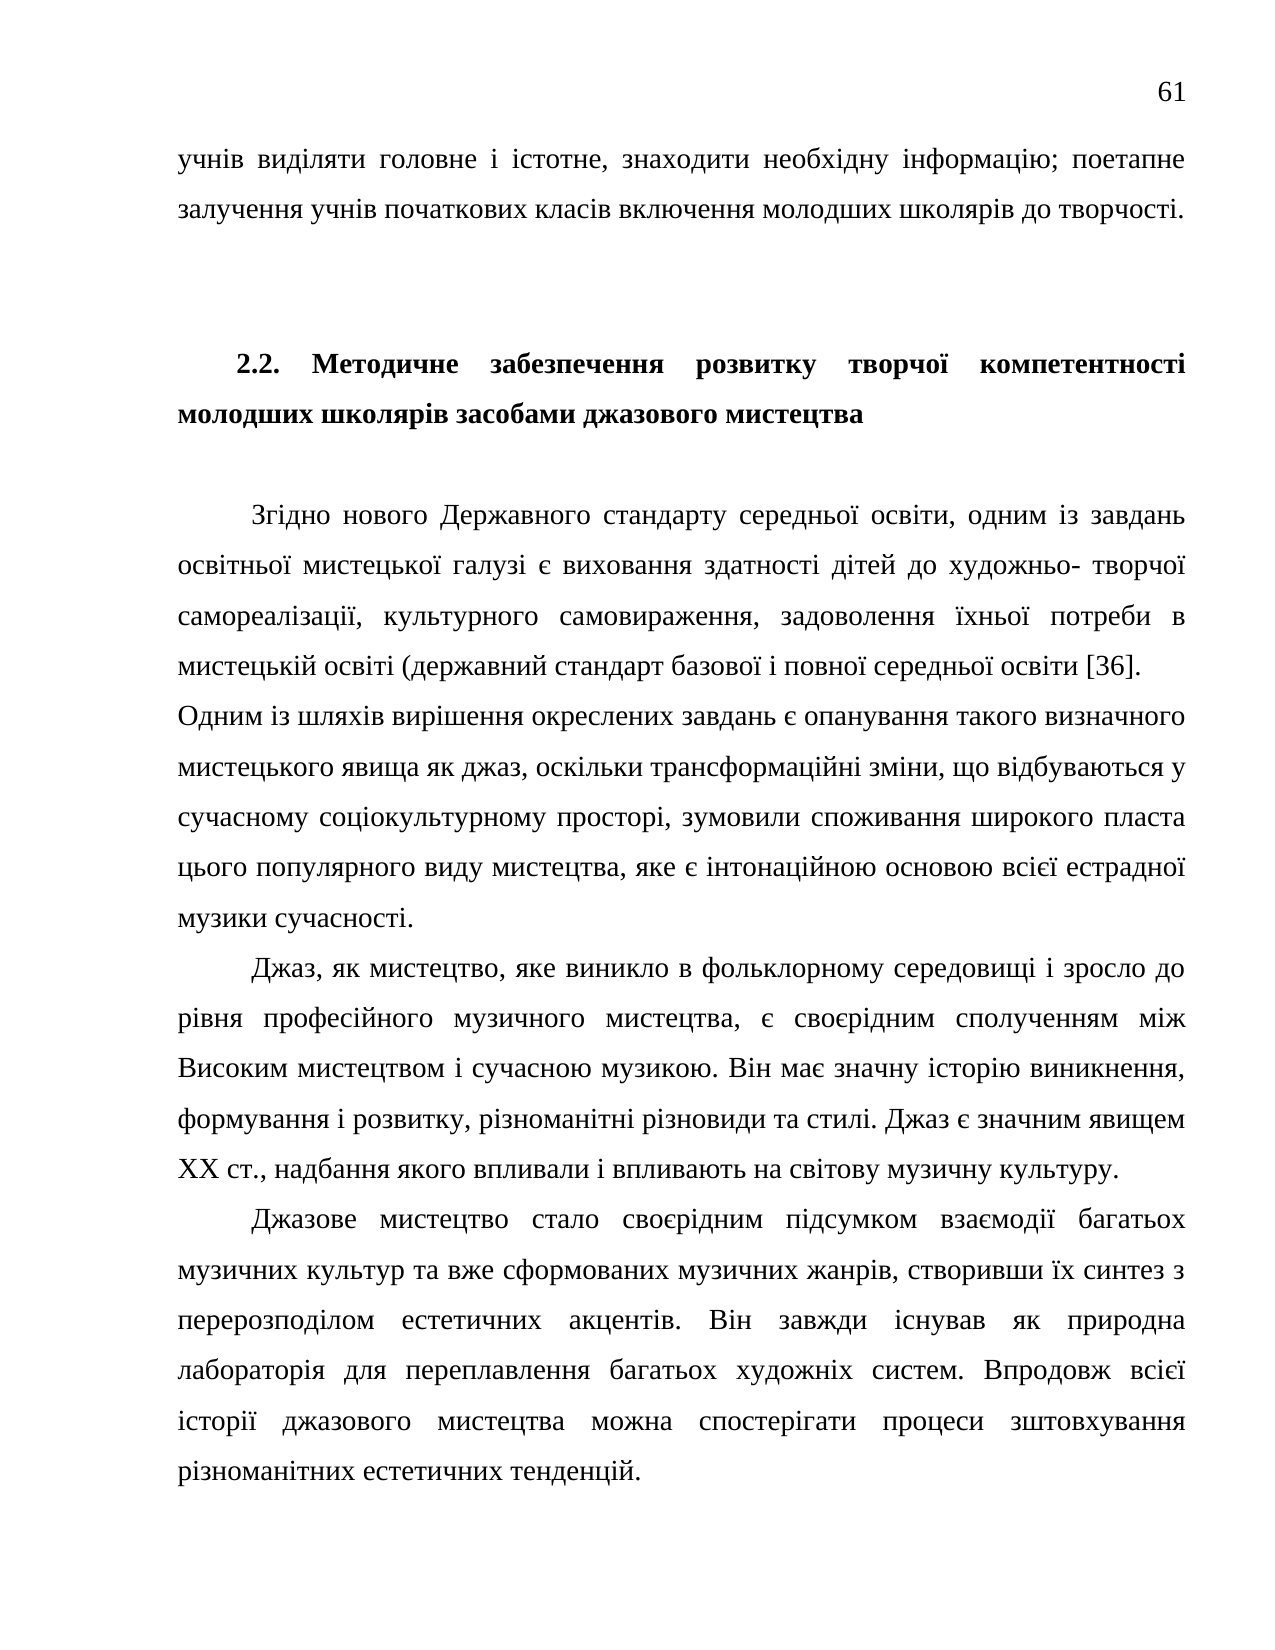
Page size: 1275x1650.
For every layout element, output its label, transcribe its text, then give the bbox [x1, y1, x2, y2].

subtitle 2.2. Методичне забезпечення розвитку творчої компетентності молодших школярів засобами джазового мистецтва [177, 346, 1186, 430]
text Джазове мистецтво стало своєрідним підсумком взаємодії багатьох музичних культур та вже сформованих музичних жанрів, створивши їх синтез з перерозподілом естетичних акцентів. Він завжди існував як природна лабораторія для переплавлення багатьох художніх систем. Впродовж всієї історії джазового мистецтва можна спостерігати процеси зштовхування різноманітних естетичних тенденцій. [177, 1202, 1186, 1487]
text Джаз, як мистецтво, яке виникло в фольклорному середовищі і зросло до рівня професійного музичного мистецтва, є своєрідним сполученням між Високим мистецтвом і сучасною музикою. Він має значну історію виникнення, формування і розвитку, різноманітні різновиди та стилі. Джаз є значним явищем ХХ ст., надбання якого впливали і впливають на світову музичну культуру. [177, 950, 1186, 1185]
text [177, 141, 1186, 225]
text Згідно нового Державного стандарту середньої освіти, одним із завдань освітньої мистецької галузі є виховання здатності дітей до художньо- творчої самореалізації, культурного самовираження, задоволення їхньої потреби в мистецькій освіті (державний стандарт базової і повної середньої освіти [36]. [177, 497, 1186, 682]
text Одним із шляхів вирішення окреслених завдань є опанування такого визначного мистецького явища як джаз, оскільки трансформаційні зміни, що відбуваються у сучасному соціокультурному просторі, зумовили споживання широкого пласта цього популярного виду мистецтва, яке є інтонаційною основою всієї естрадної музики сучасності. [177, 698, 1186, 933]
